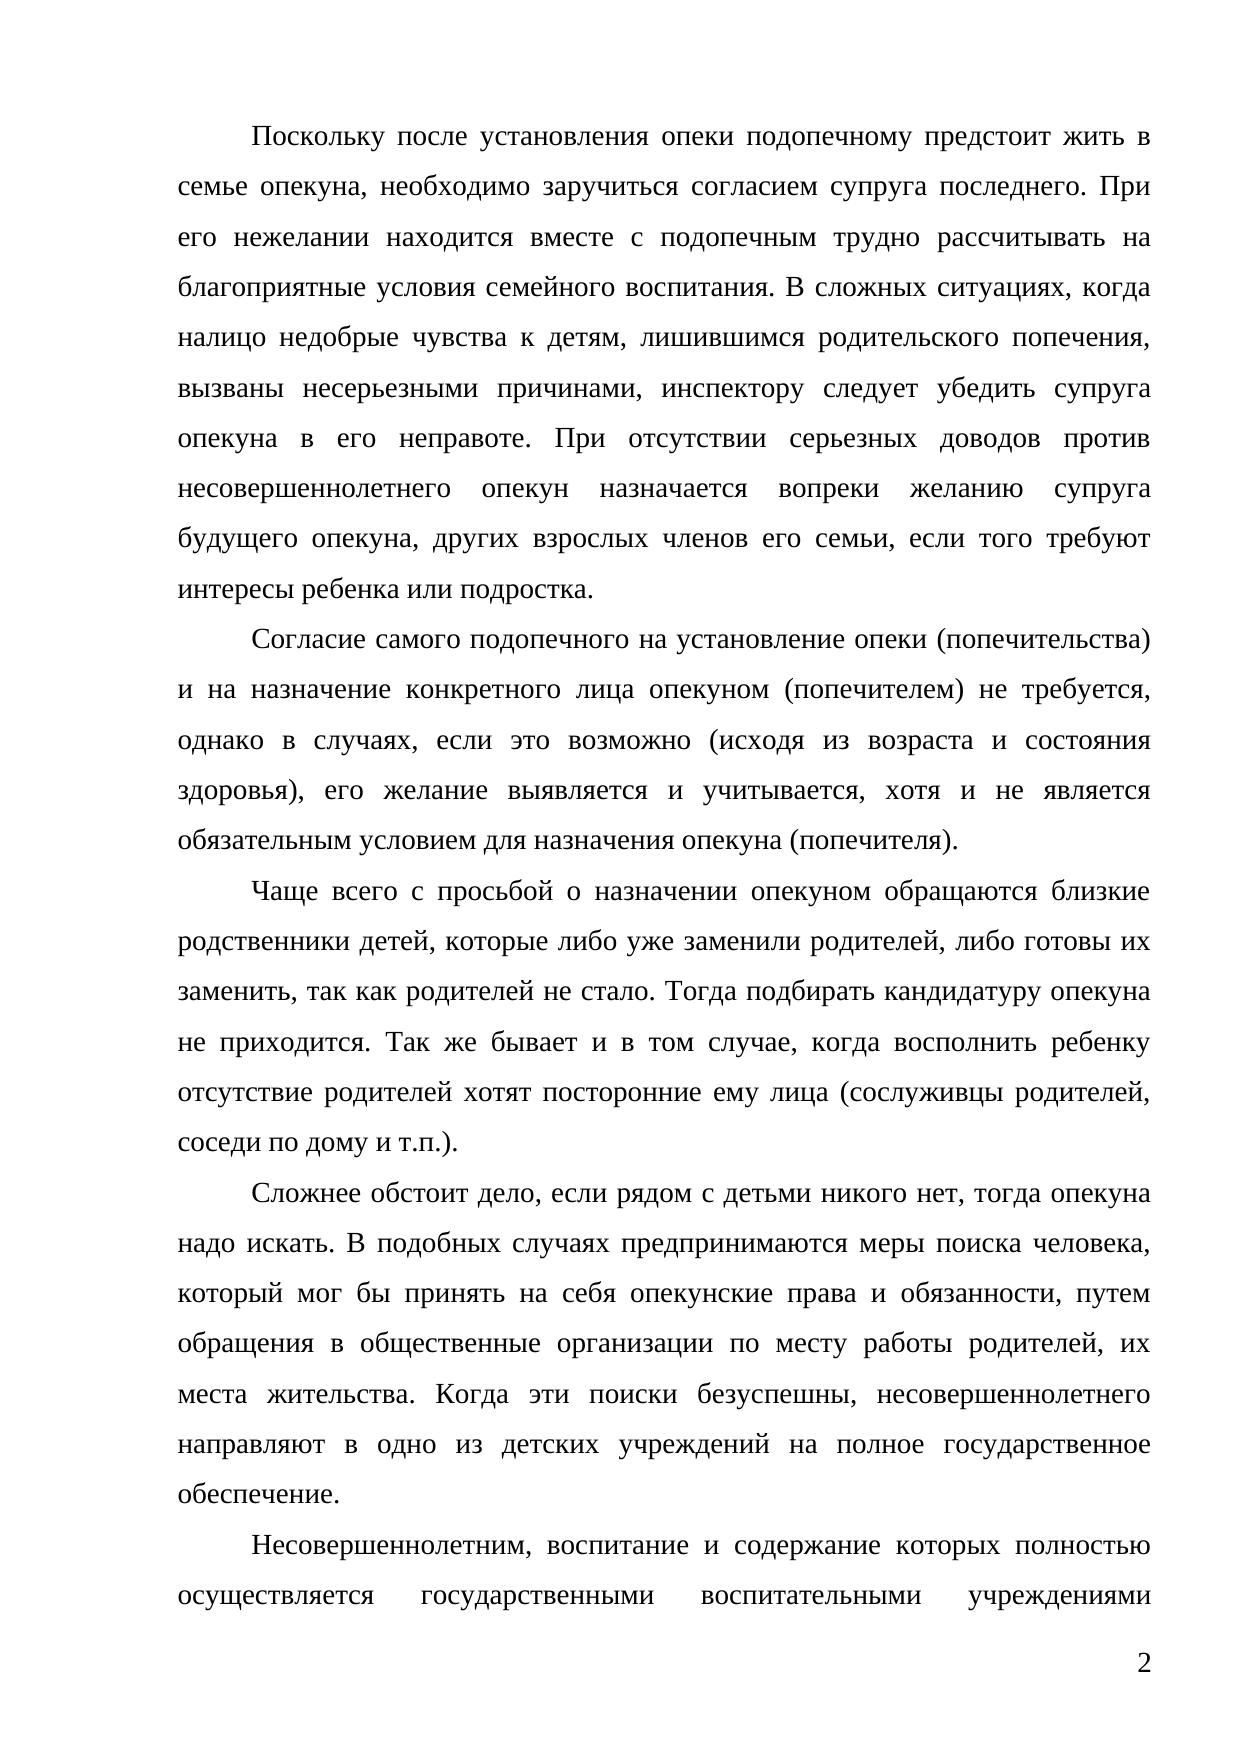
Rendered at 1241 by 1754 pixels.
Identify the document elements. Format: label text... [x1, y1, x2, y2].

text Согласие самого подопечного на установление опеки (попечительства) и на назначение конкретного лица опекуном (попечителем) не требуется, однако в случаях, если это возможно (исходя из возраста и состояния здоровья), его желание выявляется и учитывается, хотя и не является обязательным условием для назначения опекуна (попечителя). [177, 621, 1152, 856]
text Сложнее обстоит дело, если рядом с детьми никого нет, тогда опекуна надо искать. В подобных случаях предпринимаются меры поиска человека, который мог бы принять на себя опекунские права и обязанности, путем обращения в общественные организации по месту работы родителей, их места жительства. Когда эти поиски безуспешны, несовершеннолетнего направляют в одно из детских учреждений на полное государственное обеспечение. [177, 1175, 1152, 1510]
text Поскольку после установления опеки подопечному предстоит жить в семье опекуна, необходимо заручиться согласием супруга последнего. При его нежелании находится вместе с подопечным трудно рассчитывать на благоприятные условия семейного воспитания. В сложных ситуациях, когда налицо недобрые чувства к детям, лишившимся родительского попечения, вызваны несерьезными причинами, инспектору следует убедить супруга опекуна в его неправоте. При отсутствии серьезных доводов против несовершеннолетнего опекун назначается вопреки желанию супруга будущего опекуна, других взрослых членов его семьи, если того требуют интересы ребенка или подростка. [177, 118, 1152, 604]
text Чаще всего с просьбой о назначении опекуном обращаются близкие родственники детей, которые либо уже заменили родителей, либо готовы их заменить, так как родителей не стало. Тогда подбирать кандидатуру опекуна не приходится. Так же бывает и в том случае, когда восполнить ребенку отсутствие родителей хотят посторонние ему лица (сослуживцы родителей, соседи по дому и т.п.). [177, 873, 1152, 1158]
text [177, 1527, 1152, 1611]
